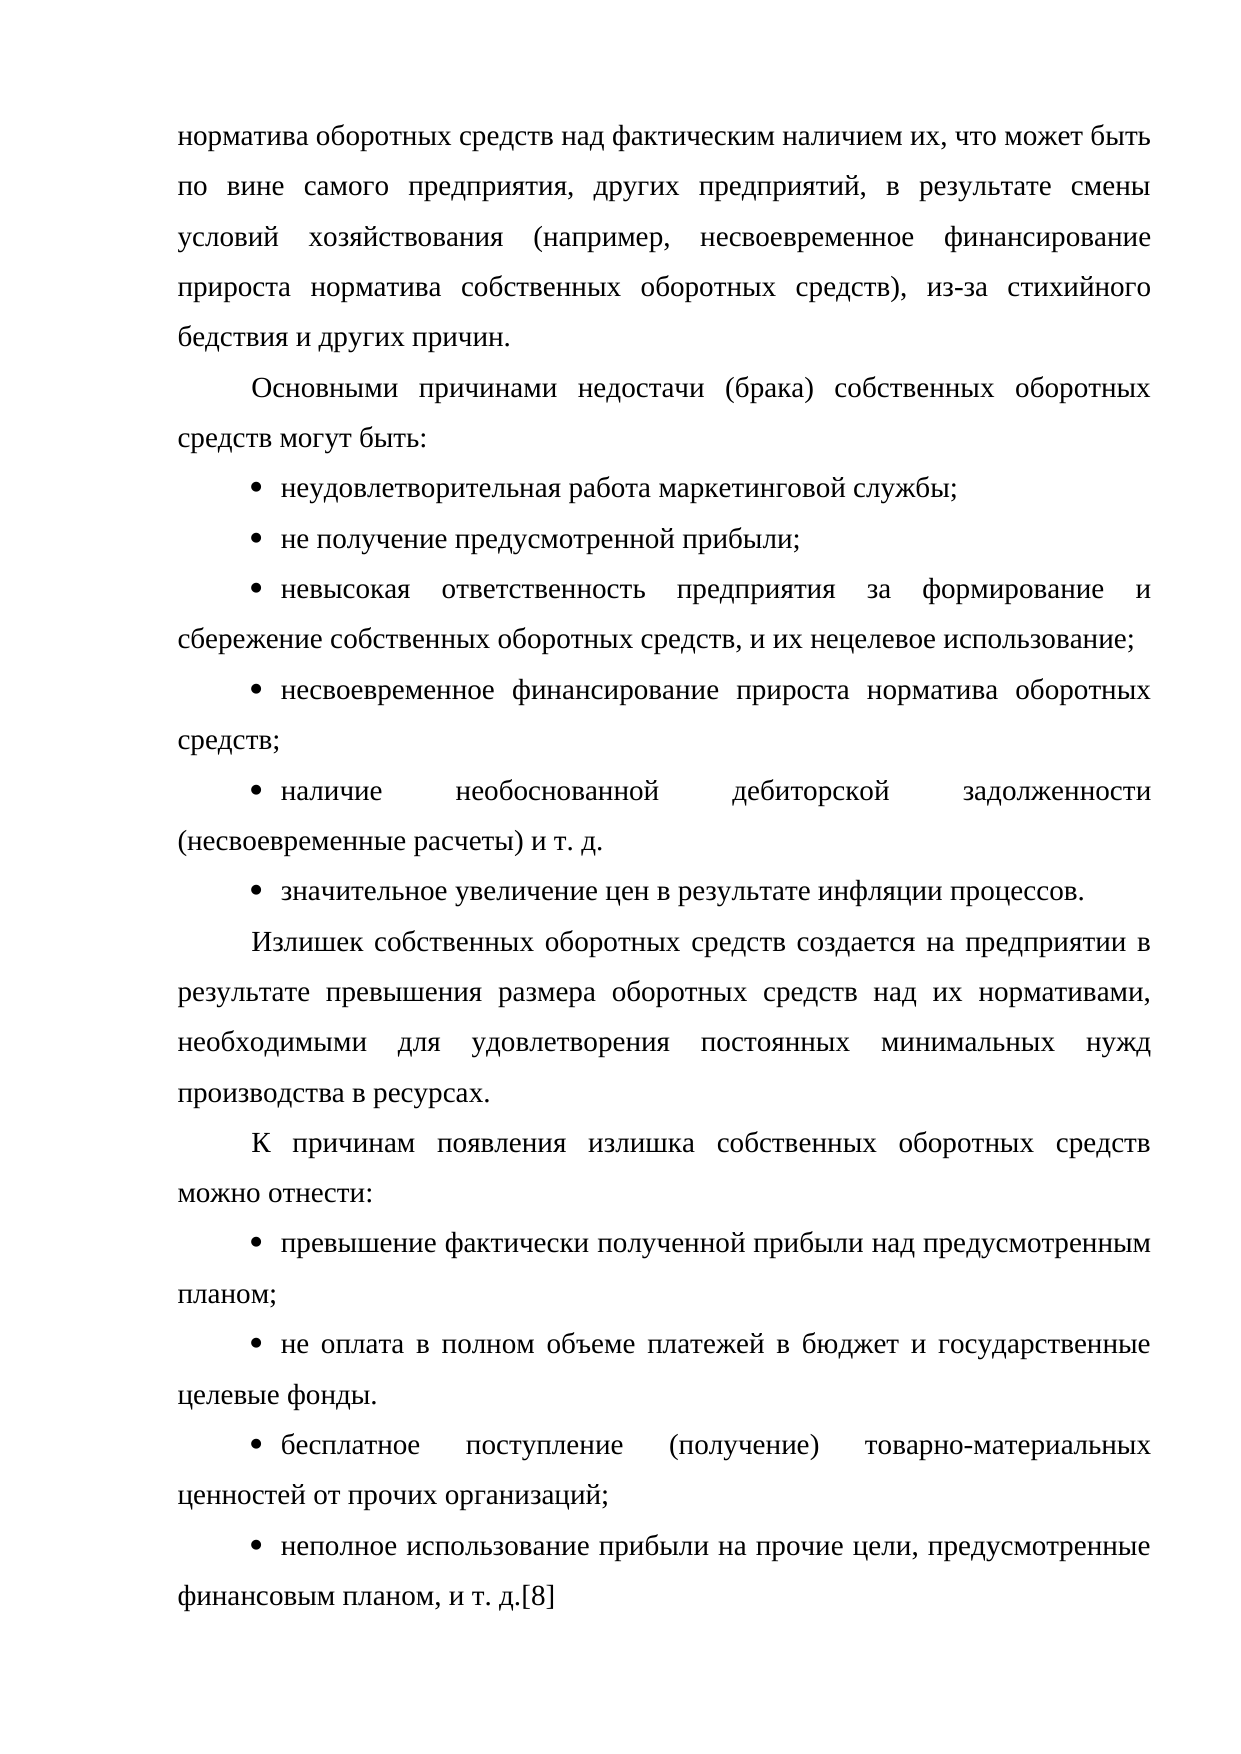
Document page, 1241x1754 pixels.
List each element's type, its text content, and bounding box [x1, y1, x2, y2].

list невысокая ответственность предприятия за формирование и сбережение собственных оборотных средств, и их нецелевое использование; [177, 571, 1152, 655]
list не оплата в полном объеме платежей в бюджет и государственные целевые фонды. [177, 1326, 1152, 1410]
list не получение предусмотренной прибыли; [177, 521, 1152, 554]
text К причинам появления излишка собственных оборотных средств можно отнести: [177, 1125, 1152, 1209]
list наличие необоснованной дебиторской задолженности (несвоевременные расчеты) и т. д. [177, 773, 1152, 857]
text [177, 118, 1152, 353]
list неполное использование прибыли на прочие цели, предусмотренные финансовым планом, и т. д.[8] [177, 1528, 1152, 1612]
text Основными причинами недостачи (брака) собственных оборотных средств могут быть: [177, 370, 1152, 453]
list неудовлетворительная работа маркетинговой службы; [177, 470, 1152, 504]
text Излишек собственных оборотных средств создается на предприятии в результате превышения размера оборотных средств над их нормативами, необходимыми для удовлетворения постоянных минимальных нужд производства в ресурсах. [177, 924, 1152, 1108]
list превышение фактически полученной прибыли над предусмотренным планом; [177, 1226, 1152, 1309]
list значительное увеличение цен в результате инфляции процессов. [177, 873, 1152, 907]
list бесплатное поступление (получение) товарно-материальных ценностей от прочих организаций; [177, 1427, 1152, 1511]
list несвоевременное финансирование прироста норматива оборотных средств; [177, 672, 1152, 756]
